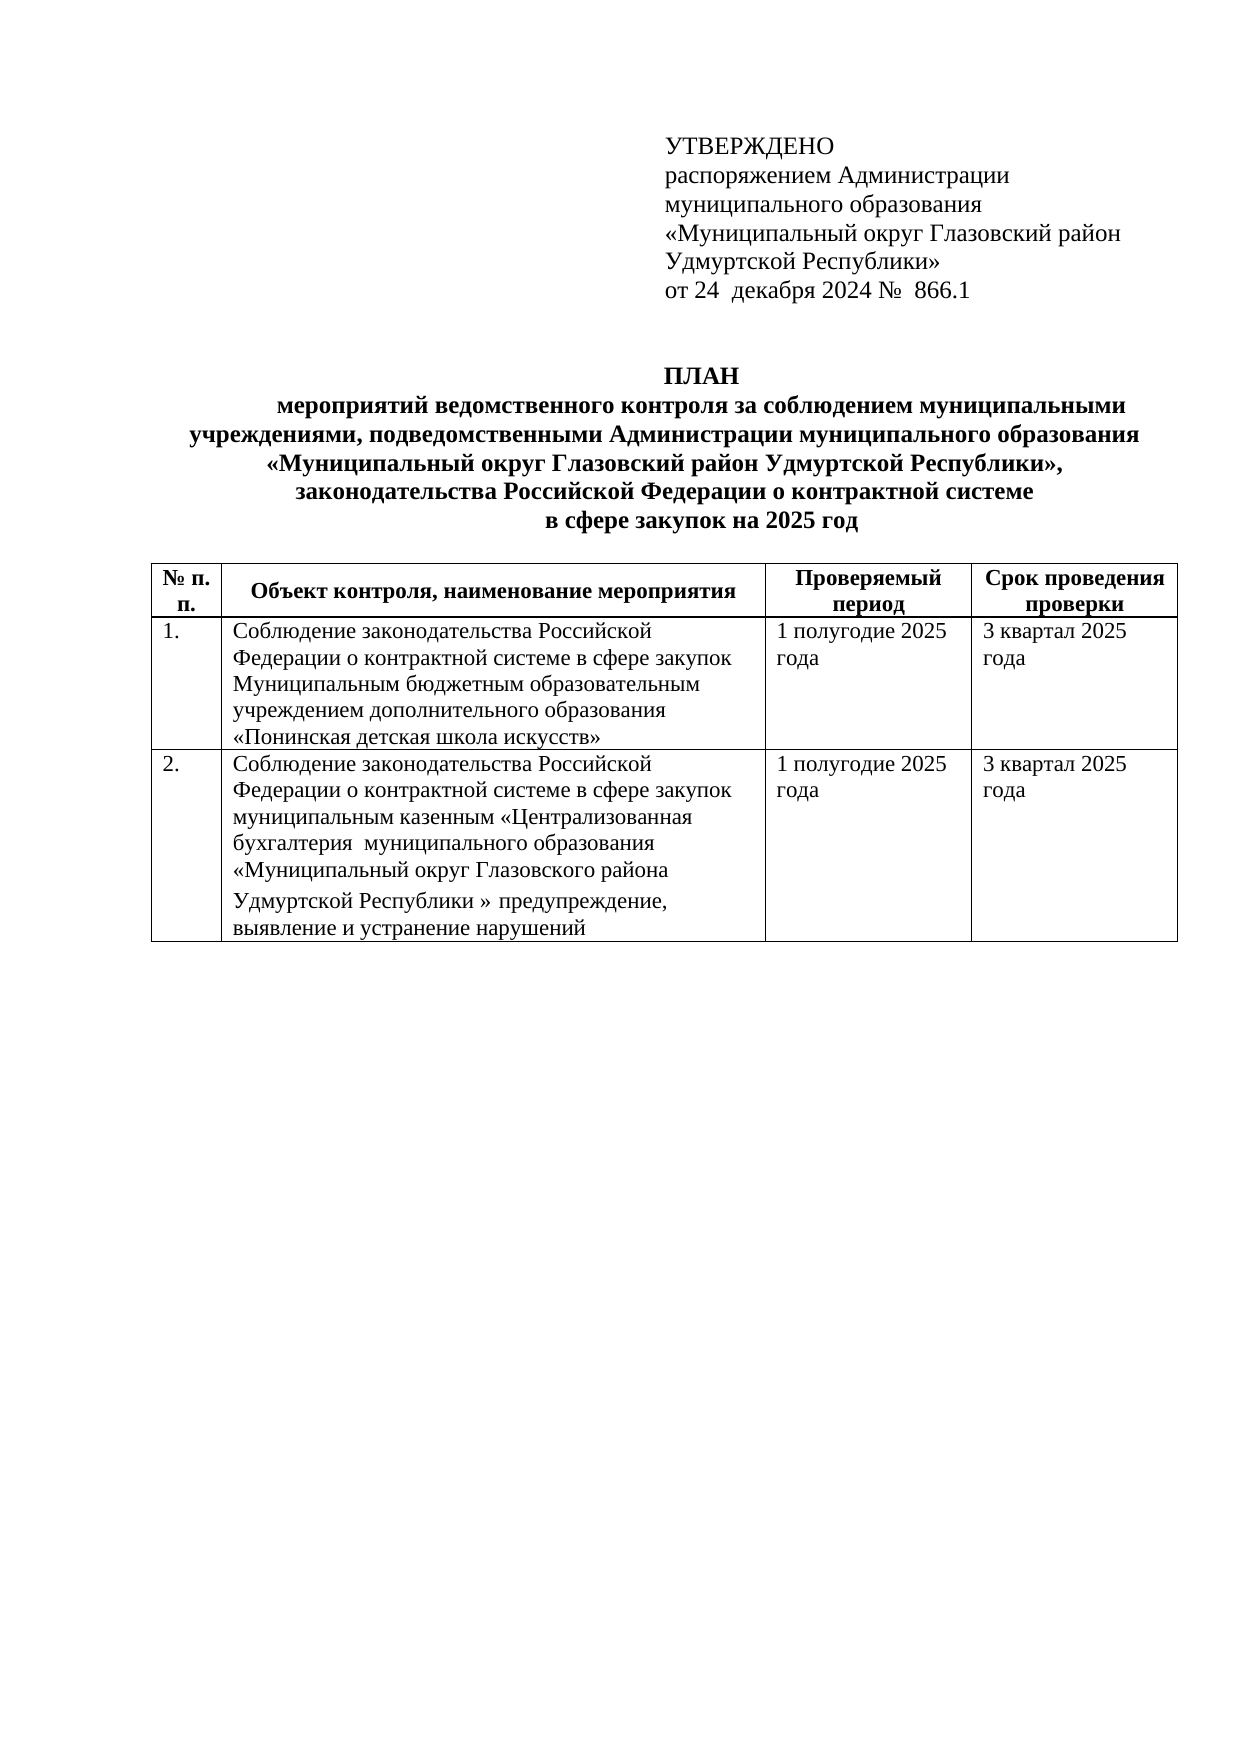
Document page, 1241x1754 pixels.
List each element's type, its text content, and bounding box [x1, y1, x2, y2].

table_cell Соблюдение законодательства Российской Федерации о контрактной системе в сфере закупок Муниципальным бюджетным образовательным учреждением дополнительного образования «Понинская детская школа искусств» [222, 618, 765, 749]
text мероприятий ведомственного контроля за соблюдением муниципальными учреждениями, подведомственными Администрации муниципального образования «Муниципальный округ Глазовский район Удмуртской Республики», законодательства Российской Федерации о контрактной системе [162, 390, 1167, 505]
table_header Объект контроля, наименование мероприятия [222, 564, 765, 616]
table_cell 3 квартал 2025 года [972, 618, 1177, 749]
table_cell 2. [152, 750, 221, 941]
table_cell 1. [152, 618, 221, 749]
text ПЛАН [162, 361, 1167, 390]
table_cell 3 квартал 2025 года [972, 750, 1177, 941]
table_header Проверяемый период [766, 564, 971, 616]
table_cell Соблюдение законодательства Российской Федерации о контрактной системе в сфере закупок муниципальным казенным «Централизованная бухгалтерия муниципального образования «Муниципальный округ Глазовского района Удмуртской Республики » предупреждение, выявление и устранение нарушений [222, 750, 765, 941]
text УТВЕРЖДЕНО [664, 131, 1167, 160]
table_cell 1 полугодие 2025 года [766, 750, 971, 941]
text распоряжением Администрации муниципального образования «Муниципальный округ Глазовский район Удмуртской Республики» [664, 160, 1167, 275]
text в сфере закупок на 2025 год [162, 505, 1167, 534]
text от 24 декабря 2024 № 866.1 [664, 275, 1167, 304]
table_header Срок проведения проверки [972, 564, 1177, 616]
table_cell 1 полугодие 2025 года [766, 618, 971, 749]
table_header № п. п. [152, 564, 221, 616]
